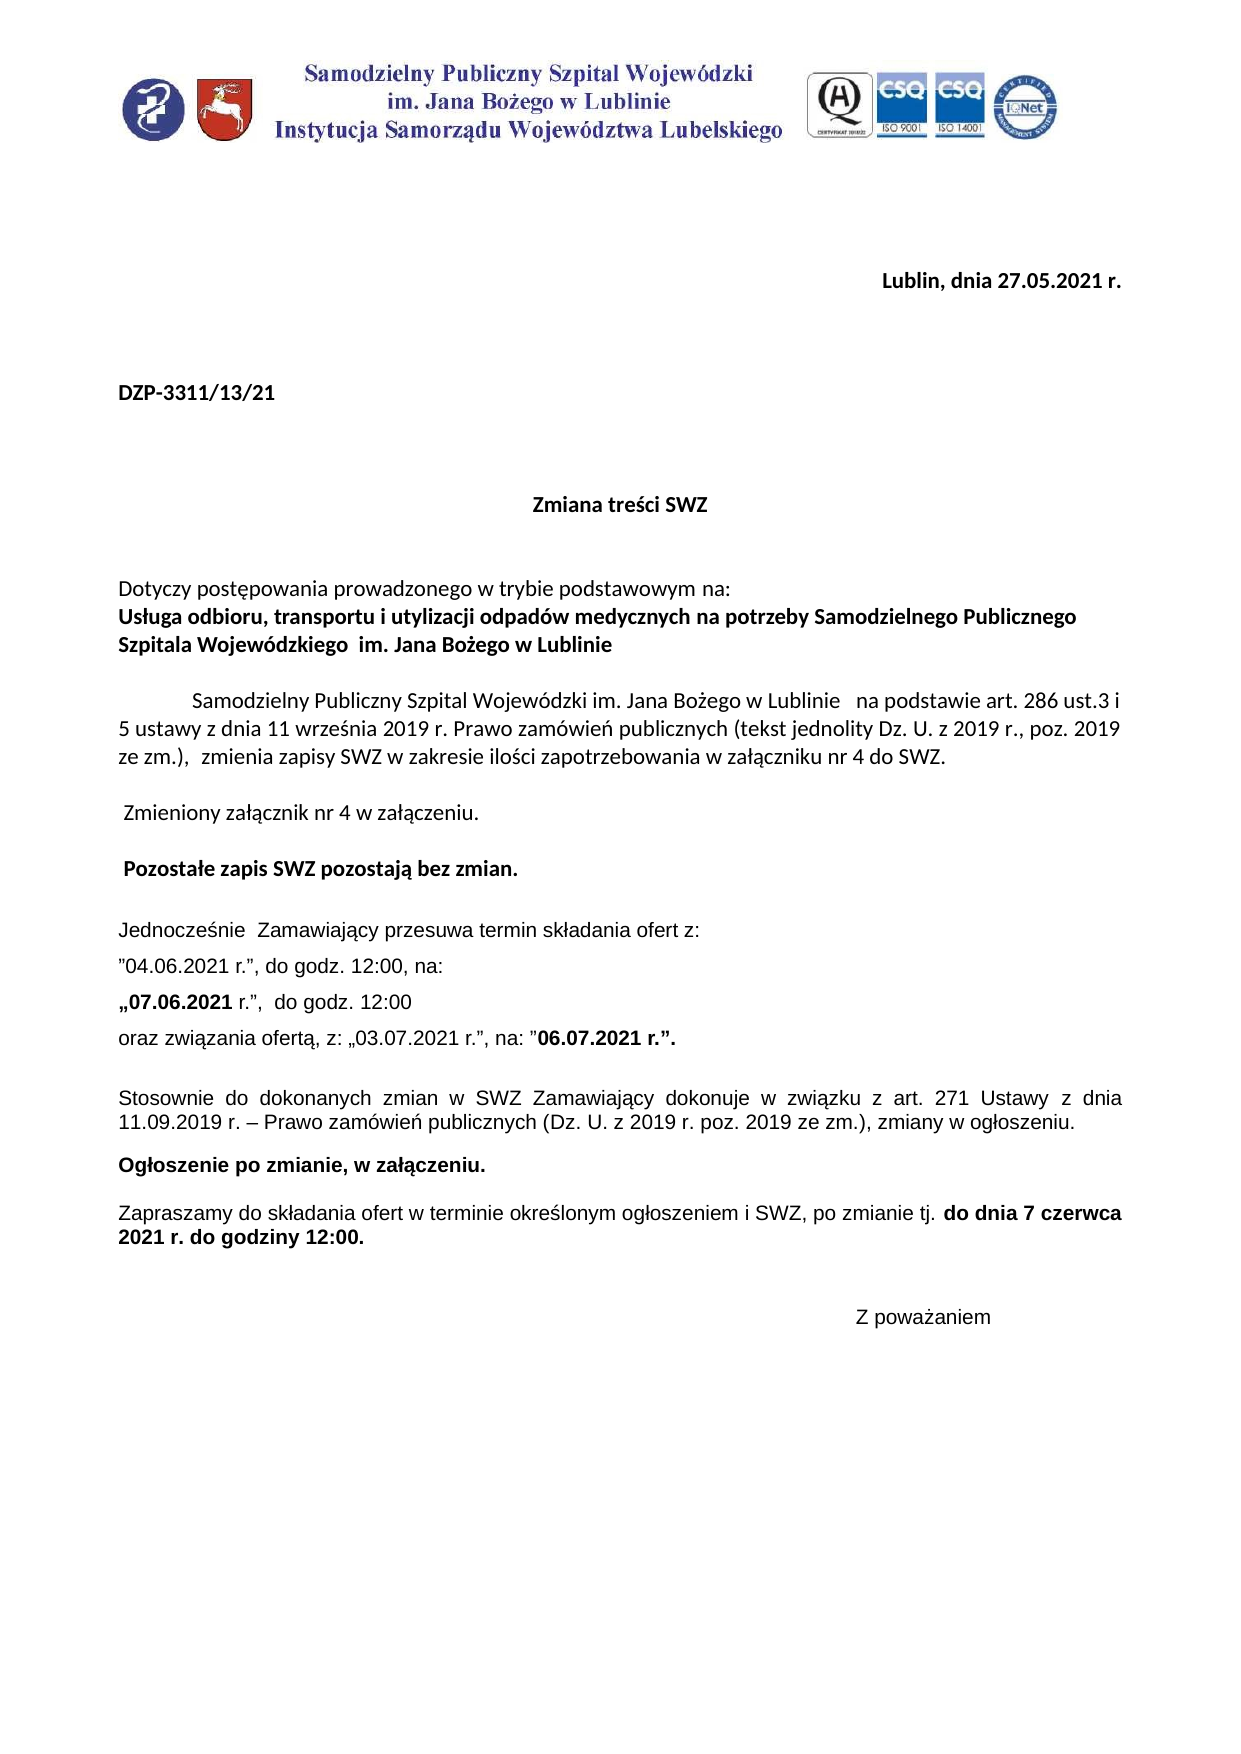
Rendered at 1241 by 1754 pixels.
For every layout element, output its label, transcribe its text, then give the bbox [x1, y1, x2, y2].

text Stosownie do dokonanych zmian w SWZ Zamawiający dokonuje w związku z art. 271 Ustawy z dnia 11.09.2019 r. – Prawo zamówień publicznych (Dz. U. z 2019 r. poz. 2019 ze zm.), zmiany w ogłoszeniu. [118, 1086, 1122, 1134]
text Ogłoszenie po zmianie, w załączeniu. [118, 1153, 1122, 1177]
text Dotyczy postępowania prowadzonego w trybie podstawowym na: [118, 574, 1122, 602]
text Z poważaniem [782, 1305, 1122, 1329]
text Usługa odbioru, transportu i utylizacji odpadów medycznych na potrzeby Samodzielnego Publicznego Szpitala Wojewódzkiego im. Jana Bożego w Lublinie [118, 602, 1122, 658]
text oraz związania ofertą, z: „03.07.2021 r.”, na: ”06.07.2021 r.”. [118, 1026, 1122, 1050]
text Lublin, dnia 27.05.2021 r. [118, 266, 1122, 294]
text „07.06.2021 r.”, do godz. 12:00 [118, 990, 1122, 1014]
picture [118, 60, 1064, 143]
text Zmiana treści SWZ [118, 490, 1122, 518]
text Zapraszamy do składania ofert w terminie określonym ogłoszeniem i SWZ, po zmianie tj. do dnia 7 czerwca 2021 r. do godziny 12:00. [118, 1201, 1122, 1249]
text ”04.06.2021 r.”, do godz. 12:00, na: [118, 954, 1122, 978]
text Pozostałe zapis SWZ pozostają bez zmian. [118, 854, 1122, 882]
text Zmieniony załącznik nr 4 w załączeniu. [118, 798, 1122, 826]
text Samodzielny Publiczny Szpital Wojewódzki im. Jana Bożego w Lublinie na podstawie art. 286 ust.3 i 5 ustawy z dnia 11 września 2019 r. Prawo zamówień publicznych (tekst jednolity Dz. U. z 2019 r., poz. 2019 ze zm.), zmienia zapisy SWZ w zakresie ilości zapotrzebowania w załączniku nr 4 do SWZ. [118, 686, 1122, 770]
text Jednocześnie Zamawiający przesuwa termin składania ofert z: [118, 918, 1122, 942]
text DZP-3311/13/21 [118, 378, 1122, 406]
